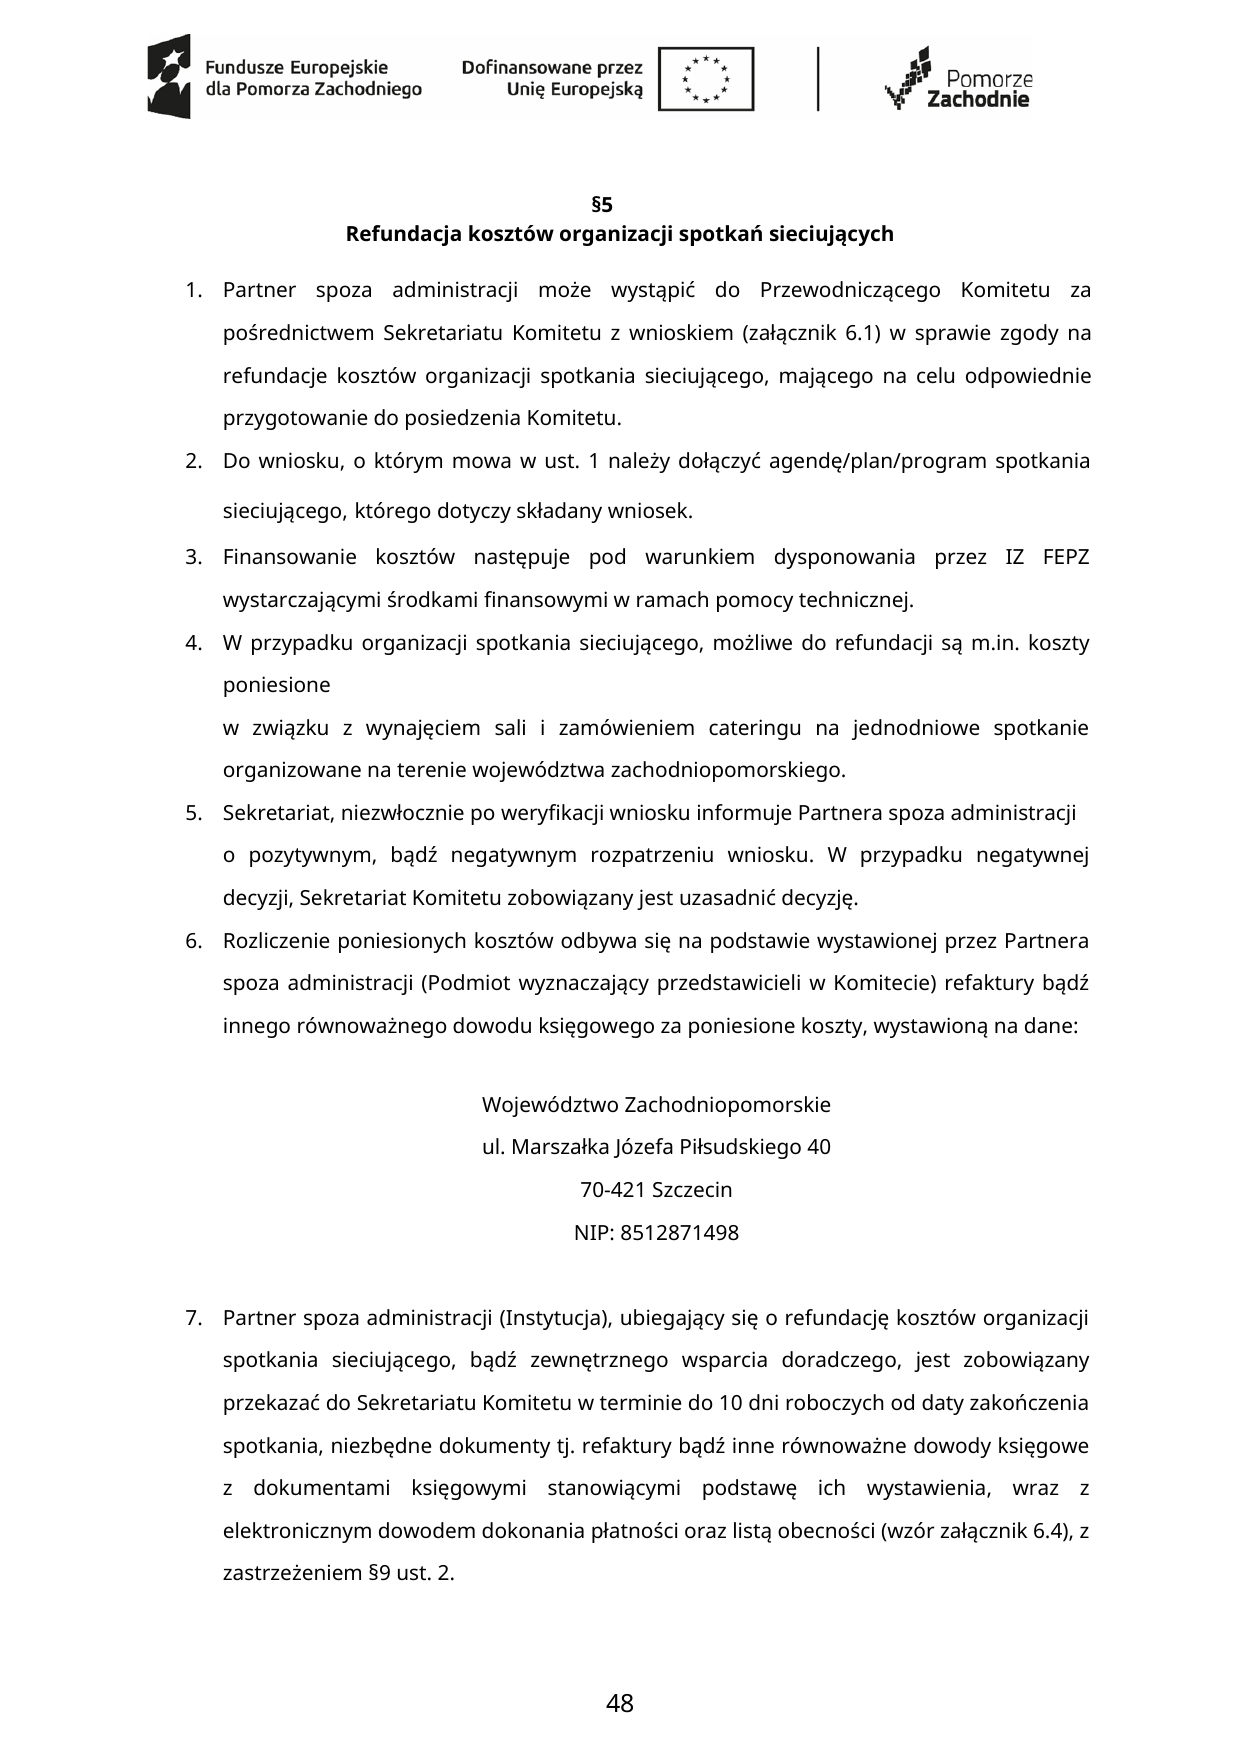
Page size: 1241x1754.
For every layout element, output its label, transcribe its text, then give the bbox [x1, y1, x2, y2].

text ul. Marszałka Józefa Piłsudskiego 40 [223, 1132, 1091, 1161]
list Do wniosku, o którym mowa w ust. 1 należy dołączyć agendę/plan/program spotkania sieciującego, którego dotyczy składany wniosek. [185, 446, 1093, 525]
list Rozliczenie poniesionych kosztów odbywa się na podstawie wystawionej przez Partnera spoza administracji (Podmiot wyznaczający przedstawicieli w Komitecie) refaktury bądź innego równoważnego dowodu księgowego za poniesione koszty, wystawioną na dane: [185, 926, 1091, 1039]
text §5 [591, 190, 1093, 219]
text 70-421 Szczecin [223, 1175, 1091, 1203]
list Sekretariat, niezwłocznie po weryfikacji wniosku informuje Partnera spoza administracji o pozytywnym, bądź negatywnym rozpatrzeniu wniosku. W przypadku negatywnej decyzji, Sekretariat Komitetu zobowiązany jest uzasadnić decyzję. [185, 798, 1091, 912]
list Partner spoza administracji może wystąpić do Przewodniczącego Komitetu za pośrednictwem Sekretariatu Komitetu z wnioskiem (załącznik 6.1) w sprawie zgody na refundacje kosztów organizacji spotkania sieciującego, mającego na celu odpowiednie przygotowanie do posiedzenia Komitetu. [185, 276, 1093, 432]
list Partner spoza administracji (Instytucja), ubiegający się o refundację kosztów organizacji spotkania sieciującego, bądź zewnętrznego wsparcia doradczego, jest zobowiązany przekazać do Sekretariatu Komitetu w terminie do 10 dni roboczych od daty zakończenia spotkania, niezbędne dokumenty tj. refaktury bądź inne równoważne dowody księgowe z dokumentami księgowymi stanowiącymi podstawę ich wystawienia, wraz z elektronicznym dowodem dokonania płatności oraz listą obecności (wzór załącznik 6.4), z zastrzeżeniem §9 ust. 2. [185, 1303, 1091, 1587]
picture [147, 34, 1033, 119]
list Finansowanie kosztów następuje pod warunkiem dysponowania przez IZ FEPZ wystarczającymi środkami finansowymi w ramach pomocy technicznej. [185, 542, 1091, 613]
text Województwo Zachodniopomorskie [223, 1090, 1091, 1118]
list W przypadku organizacji spotkania sieciującego, możliwe do refundacji są m.in. koszty poniesione w związku z wynajęciem sali i zamówieniem cateringu na jednodniowe spotkanie organizowane na terenie województwa zachodniopomorskiego. [185, 628, 1091, 784]
text Refundacja kosztów organizacji spotkań sieciujących [148, 219, 1093, 247]
text NIP: 8512871498 [223, 1218, 1091, 1246]
